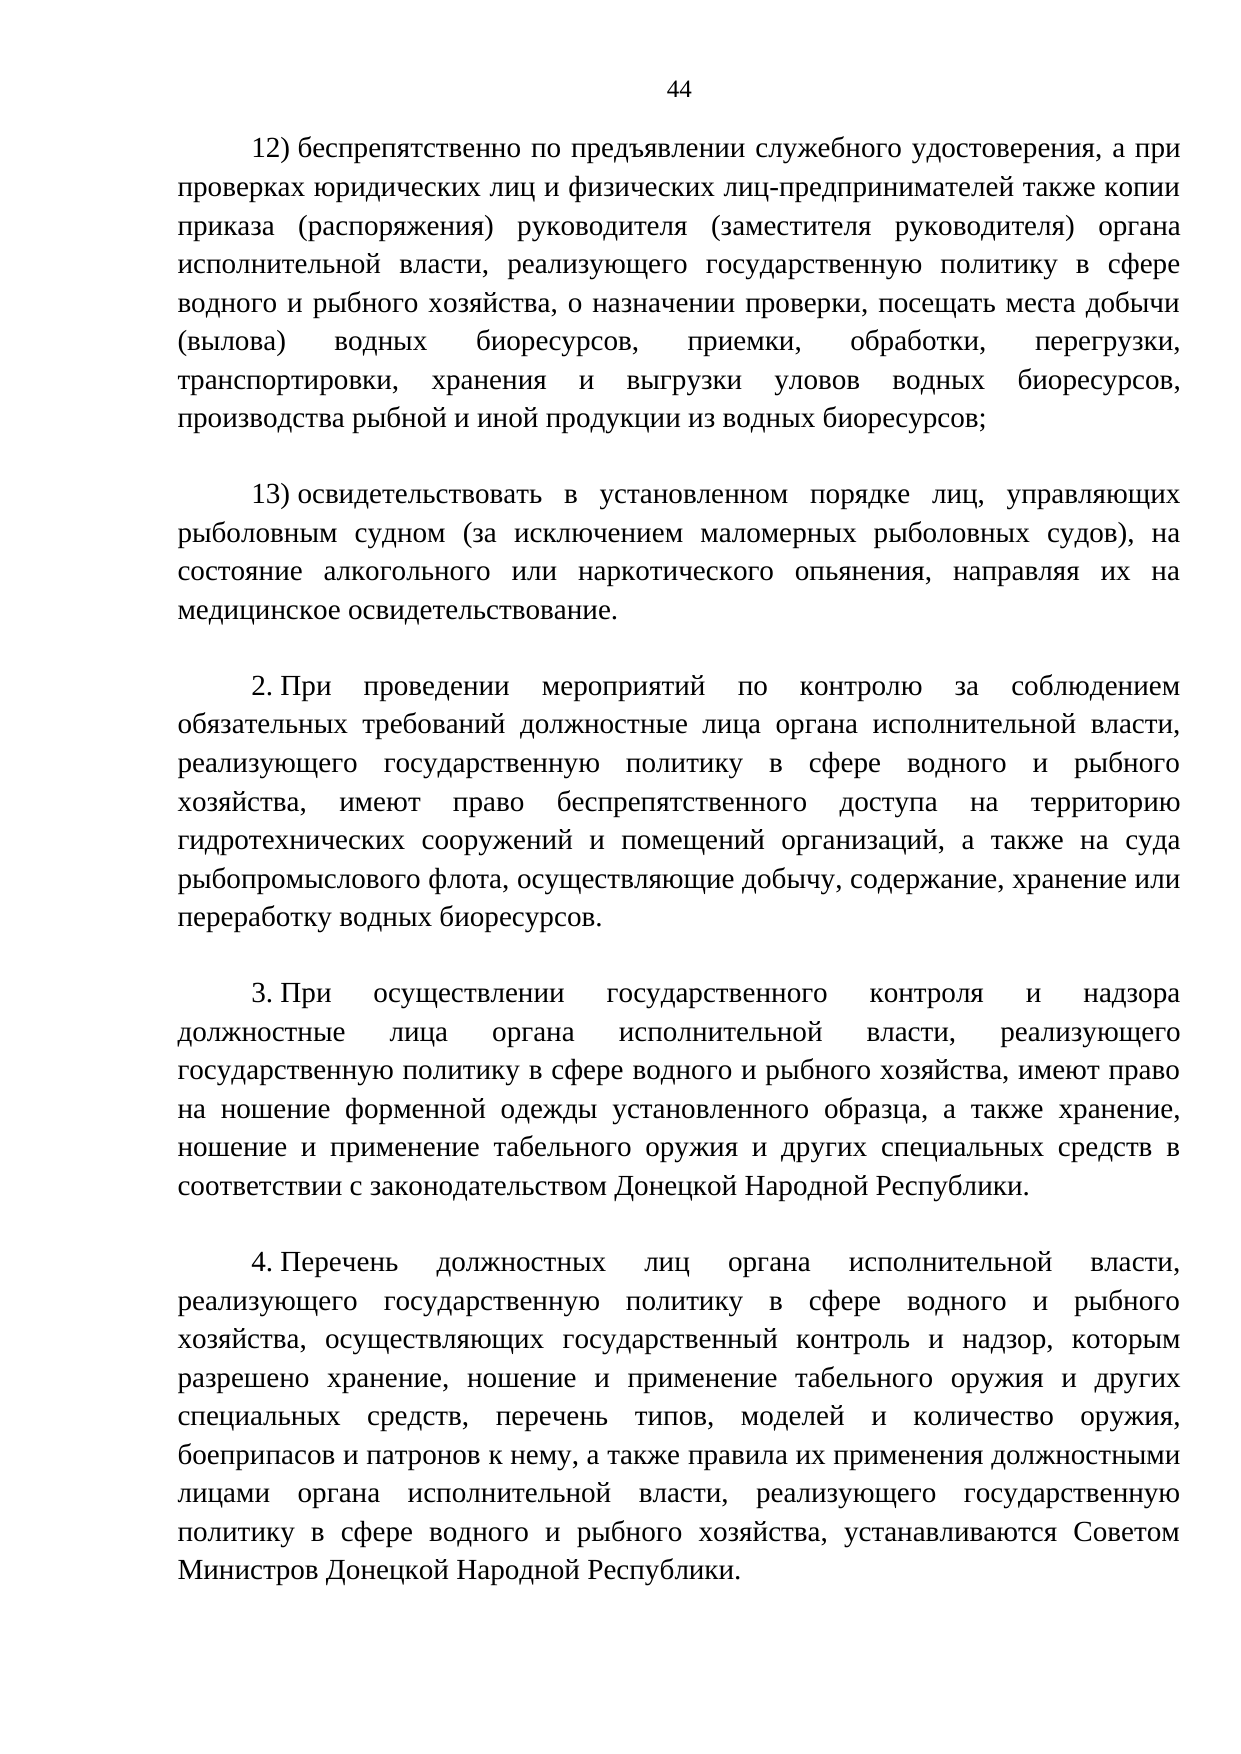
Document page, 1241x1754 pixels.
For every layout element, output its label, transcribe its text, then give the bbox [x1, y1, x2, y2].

text 3. При осуществлении государственного контроля и надзора должностные лица органа исполнительной власти, реализующего государственную политику в сфере водного и рыбного хозяйства, имеют право на ношение форменной одежды установленного образца, а также хранение, ношение и применение табельного оружия и других специальных средств в соответствии с законодательством Донецкой Народной Республики. [177, 975, 1181, 1202]
text 4. Перечень должностных лиц органа исполнительной власти, реализующего государственную политику в сфере водного и рыбного хозяйства, осуществляющих государственный контроль и надзор, которым разрешено хранение, ношение и применение табельного оружия и других специальных средств, перечень типов, моделей и количество оружия, боеприпасов и патронов к нему, а также правила их применения должностными лицами органа исполнительной власти, реализующего государственную политику в сфере водного и рыбного хозяйства, устанавливаются Советом Министров Донецкой Народной Республики. [177, 1244, 1181, 1586]
text 12) беспрепятственно по предъявлении служебного удостоверения, а при проверках юридических лиц и физических лиц-предпринимателей также копии приказа (распоряжения) руководителя (заместителя руководителя) органа исполнительной власти, реализующего государственную политику в сфере водного и рыбного хозяйства, о назначении проверки, посещать места добычи (вылова) водных биоресурсов, приемки, обработки, перегрузки, транспортировки, хранения и выгрузки уловов водных биоресурсов, производства рыбной и иной продукции из водных биоресурсов; [177, 131, 1181, 434]
text 2. При проведении мероприятий по контролю за соблюдением обязательных требований должностные лица органа исполнительной власти, реализующего государственную политику в сфере водного и рыбного хозяйства, имеют право беспрепятственного доступа на территорию гидротехнических сооружений и помещений организаций, а также на суда рыбопромыслового флота, осуществляющие добычу, содержание, хранение или переработку водных биоресурсов. [177, 668, 1181, 933]
text 13) освидетельствовать в установленном порядке лиц, управляющих рыболовным судном (за исключением маломерных рыболовных судов), на состояние алкогольного или наркотического опьянения, направляя их на медицинское освидетельствование. [177, 476, 1181, 626]
